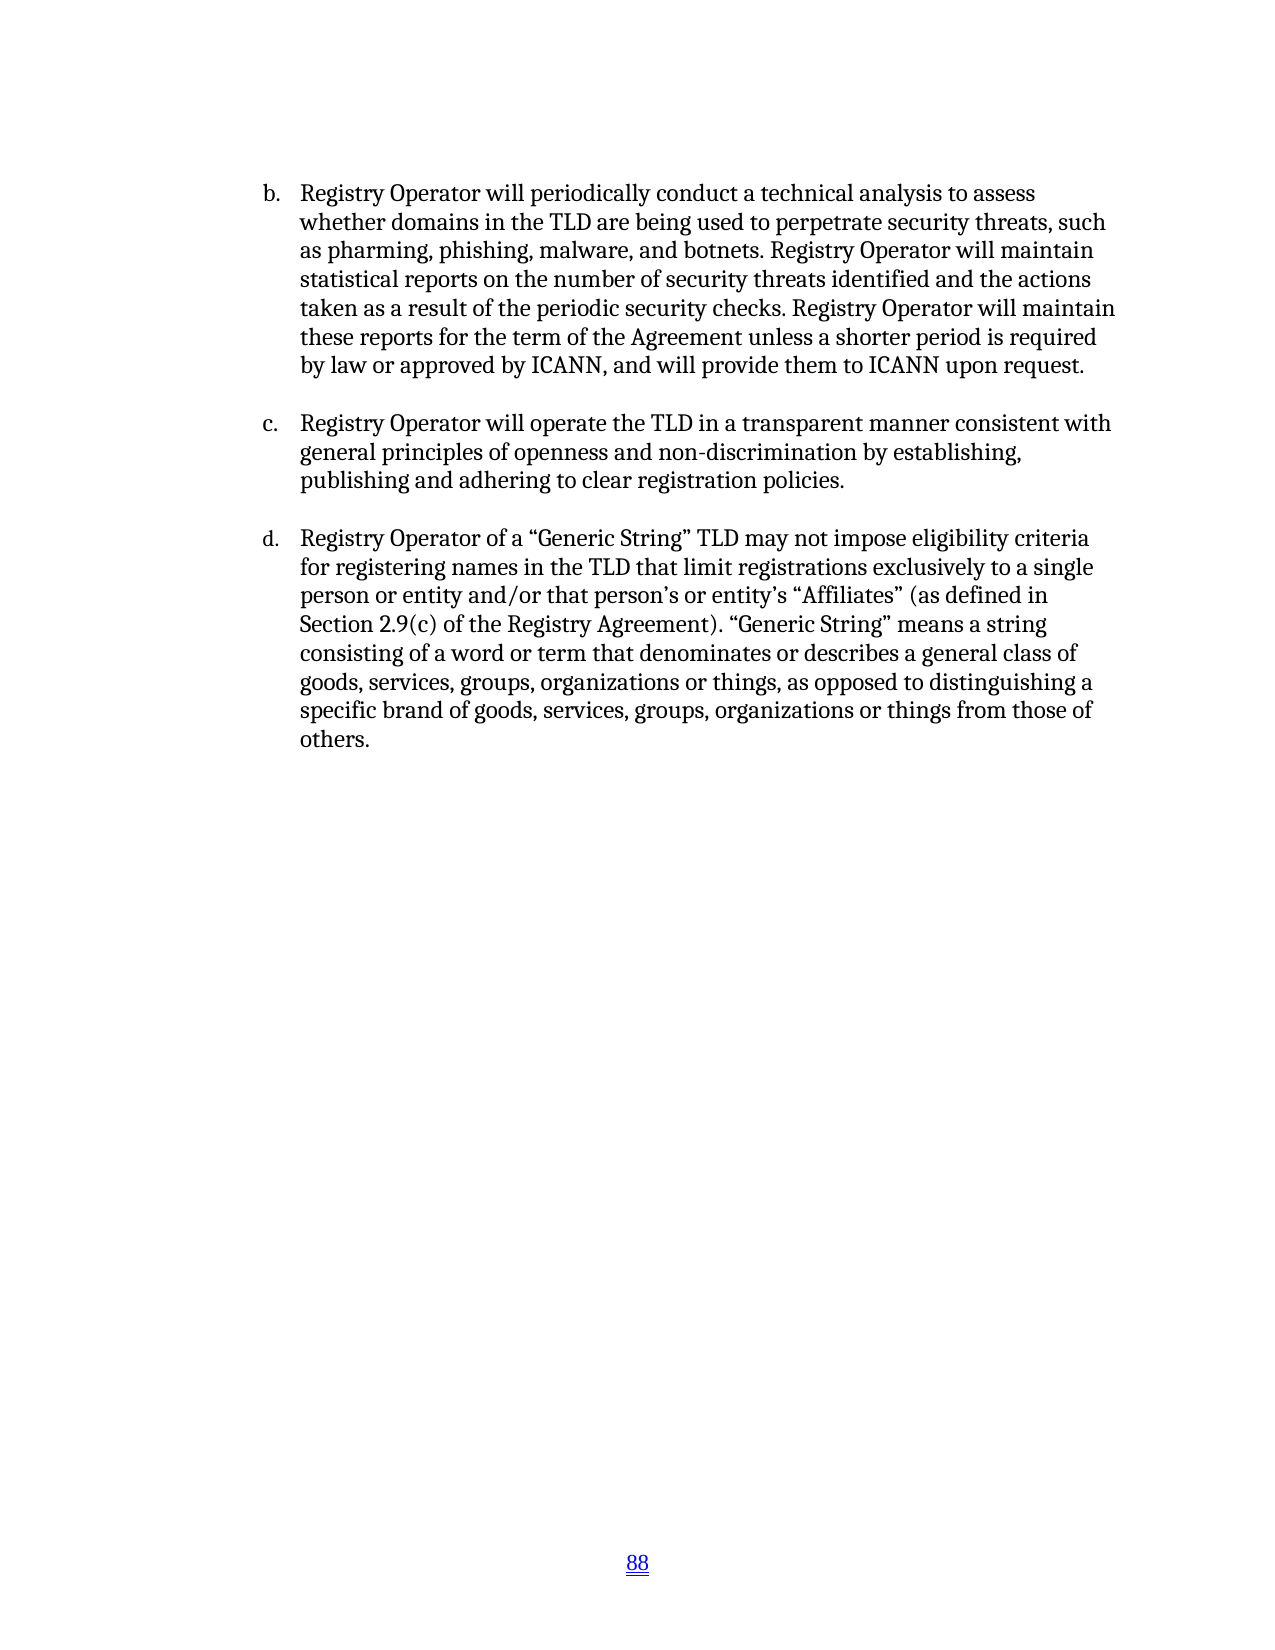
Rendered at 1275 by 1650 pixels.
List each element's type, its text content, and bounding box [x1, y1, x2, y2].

list Registry Operator will periodically conduct a technical analysis to assess whether domains in the TLD are being used to perpetrate security threats, such as pharming, phishing, malware, and botnets. Registry Operator will maintain statistical reports on the number of security threats identified and the actions taken as a result of the periodic security checks. Registry Operator will maintain these reports for the term of the Agreement unless a shorter period is required by law or approved by ICANN, and will provide them to ICANN upon request. [262, 179, 1125, 380]
list Registry Operator of a “Generic String” TLD may not impose eligibility criteria for registering names in the TLD that limit registrations exclusively to a single person or entity and/or that person’s or entity’s “Affiliates” (as defined in Section 2.9(c) of the Registry Agreement). “Generic String” means a string consisting of a word or term that denominates or describes a general class of goods, services, groups, organizations or things, as opposed to distinguishing a specific brand of goods, services, groups, organizations or things from those of others. [262, 524, 1125, 754]
list Registry Operator will operate the TLD in a transparent manner consistent with general principles of openness and non-discrimination by establishing, publishing and adhering to clear registration policies. [262, 409, 1125, 495]
